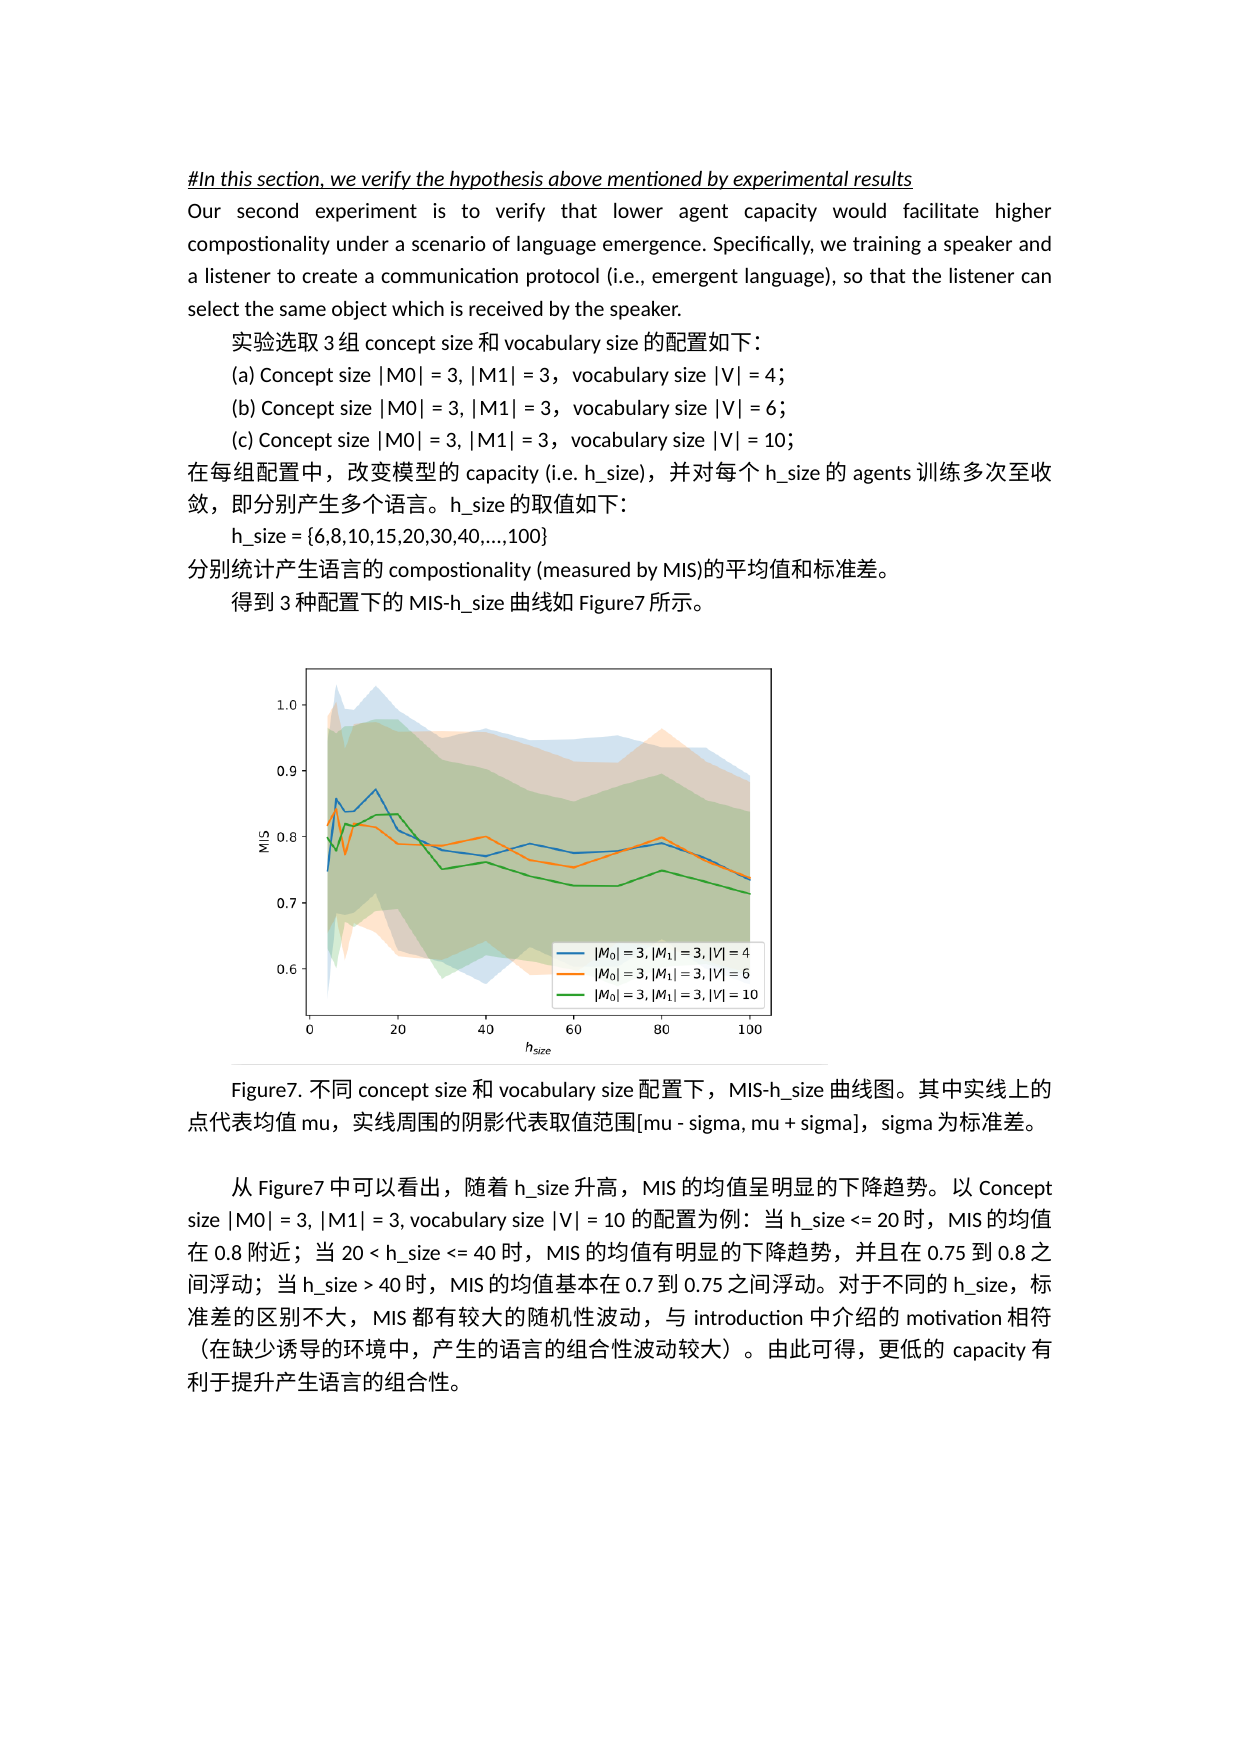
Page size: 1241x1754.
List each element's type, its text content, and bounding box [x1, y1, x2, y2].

list Concept size |M0| = 3, |M1| = 3，vocabulary size |V| = 6； [187, 389, 1053, 422]
list Concept size |M0| = 3, |M1| = 3，vocabulary size |V| = 10； [187, 422, 1053, 454]
list 在每组配置中，改变模型的capacity (i.e. h_size)，并对每个h_size的agents训练多次至收敛，即分别产生多个语言。h_size的取值如下： [187, 454, 1053, 519]
list 分别统计产生语言的compostionality (measured by MIS)的平均值和标准差。 [187, 552, 1053, 584]
list Figure7. 不同concept size和vocabulary size配置下，MIS-h_size曲线图。其中实线上的点代表均值mu，实线周围的阴影代表取值范围[mu - sigma, mu + sigma]，sigma为标准差。 [187, 1072, 1053, 1137]
list #In this section, we verify the hypothesis above mentioned by experimental results [187, 162, 1053, 194]
picture [231, 617, 828, 1065]
list 实验选取3组concept size和vocabulary size的配置如下： [187, 324, 1053, 357]
list Concept size |M0| = 3, |M1| = 3，vocabulary size |V| = 4； [187, 357, 1053, 389]
list 得到3种配置下的MIS-h_size曲线如Figure7所示。 [187, 584, 1053, 617]
text h_size = {6,8,10,15,20,30,40,...,100} [187, 519, 1053, 552]
list 从Figure7中可以看出，随着h_size升高，MIS的均值呈明显的下降趋势。以Concept size |M0| = 3, |M1| = 3, vocabulary size |V| = 10的配置为例：当h_size <= 20时，MIS的均值在0.8附近；当20 < h_size <= 40时，MIS的均值有明显的下降趋势，并且在0.75到0.8之间浮动；当h_size > 40时，MIS的均值基本在0.7到0.75之间浮动。对于不同的h_size，标准差的区别不大，MIS都有较大的随机性波动，与introduction中介绍的motivation相符（在缺少诱导的环境中，产生的语言的组合性波动较大）。由此可得，更低的capacity有利于提升产生语言的组合性。 [187, 1169, 1053, 1397]
text Our second experiment is to verify that lower agent capacity would facilitate higher compostionality under a scenario of language emergence. Specifically, we training a speaker and a listener to create a communication protocol (i.e., emergent language), so that the listener can select the same object which is received by the speaker. [187, 194, 1053, 324]
